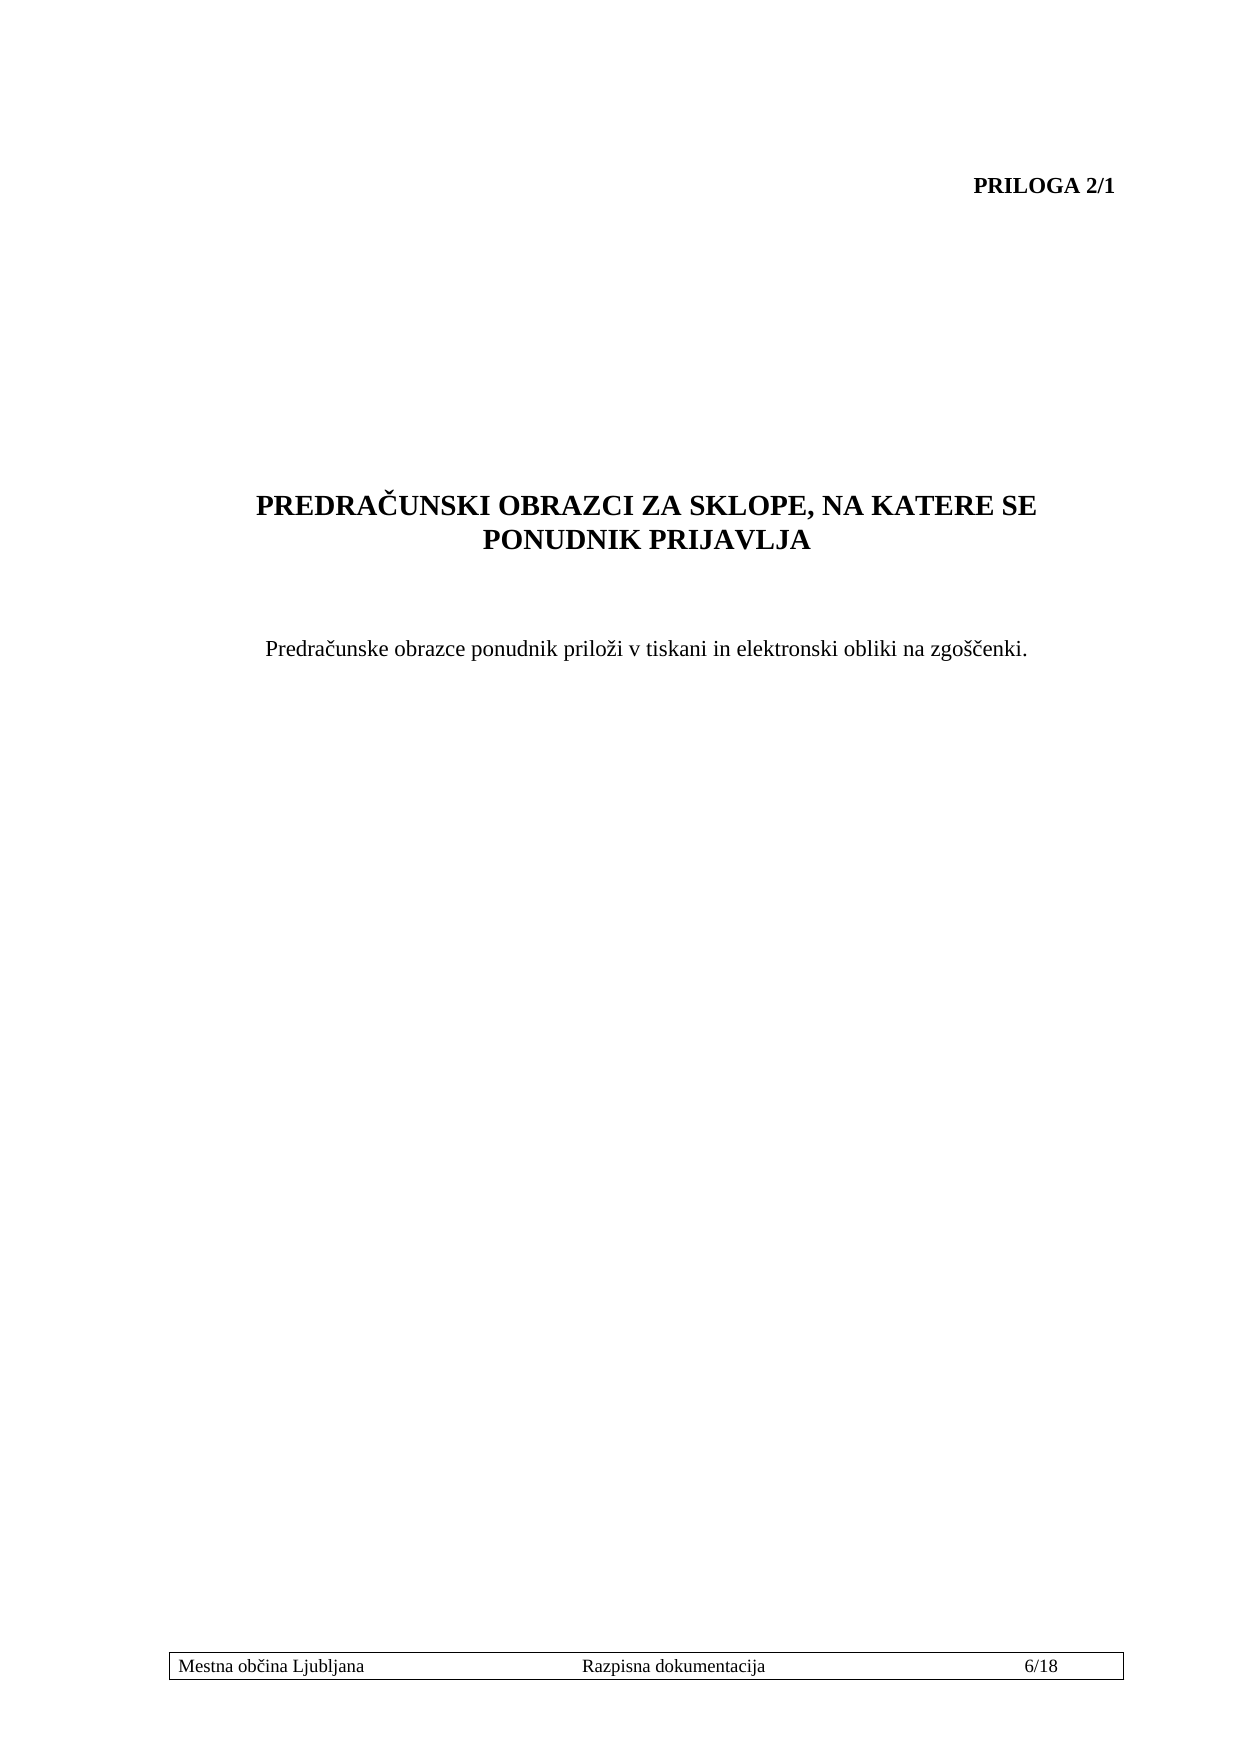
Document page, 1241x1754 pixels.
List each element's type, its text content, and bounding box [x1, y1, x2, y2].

text Predračunske obrazce ponudnik priloži v tiskani in elektronski obliki na zgoščenki. [178, 634, 1115, 661]
text PREDRAČUNSKI OBRAZCI ZA SKLOPE, NA KATERE SE PONUDNIK PRIJAVLJA [178, 488, 1115, 556]
text PRILOGA 2/1 [66, 172, 1115, 198]
